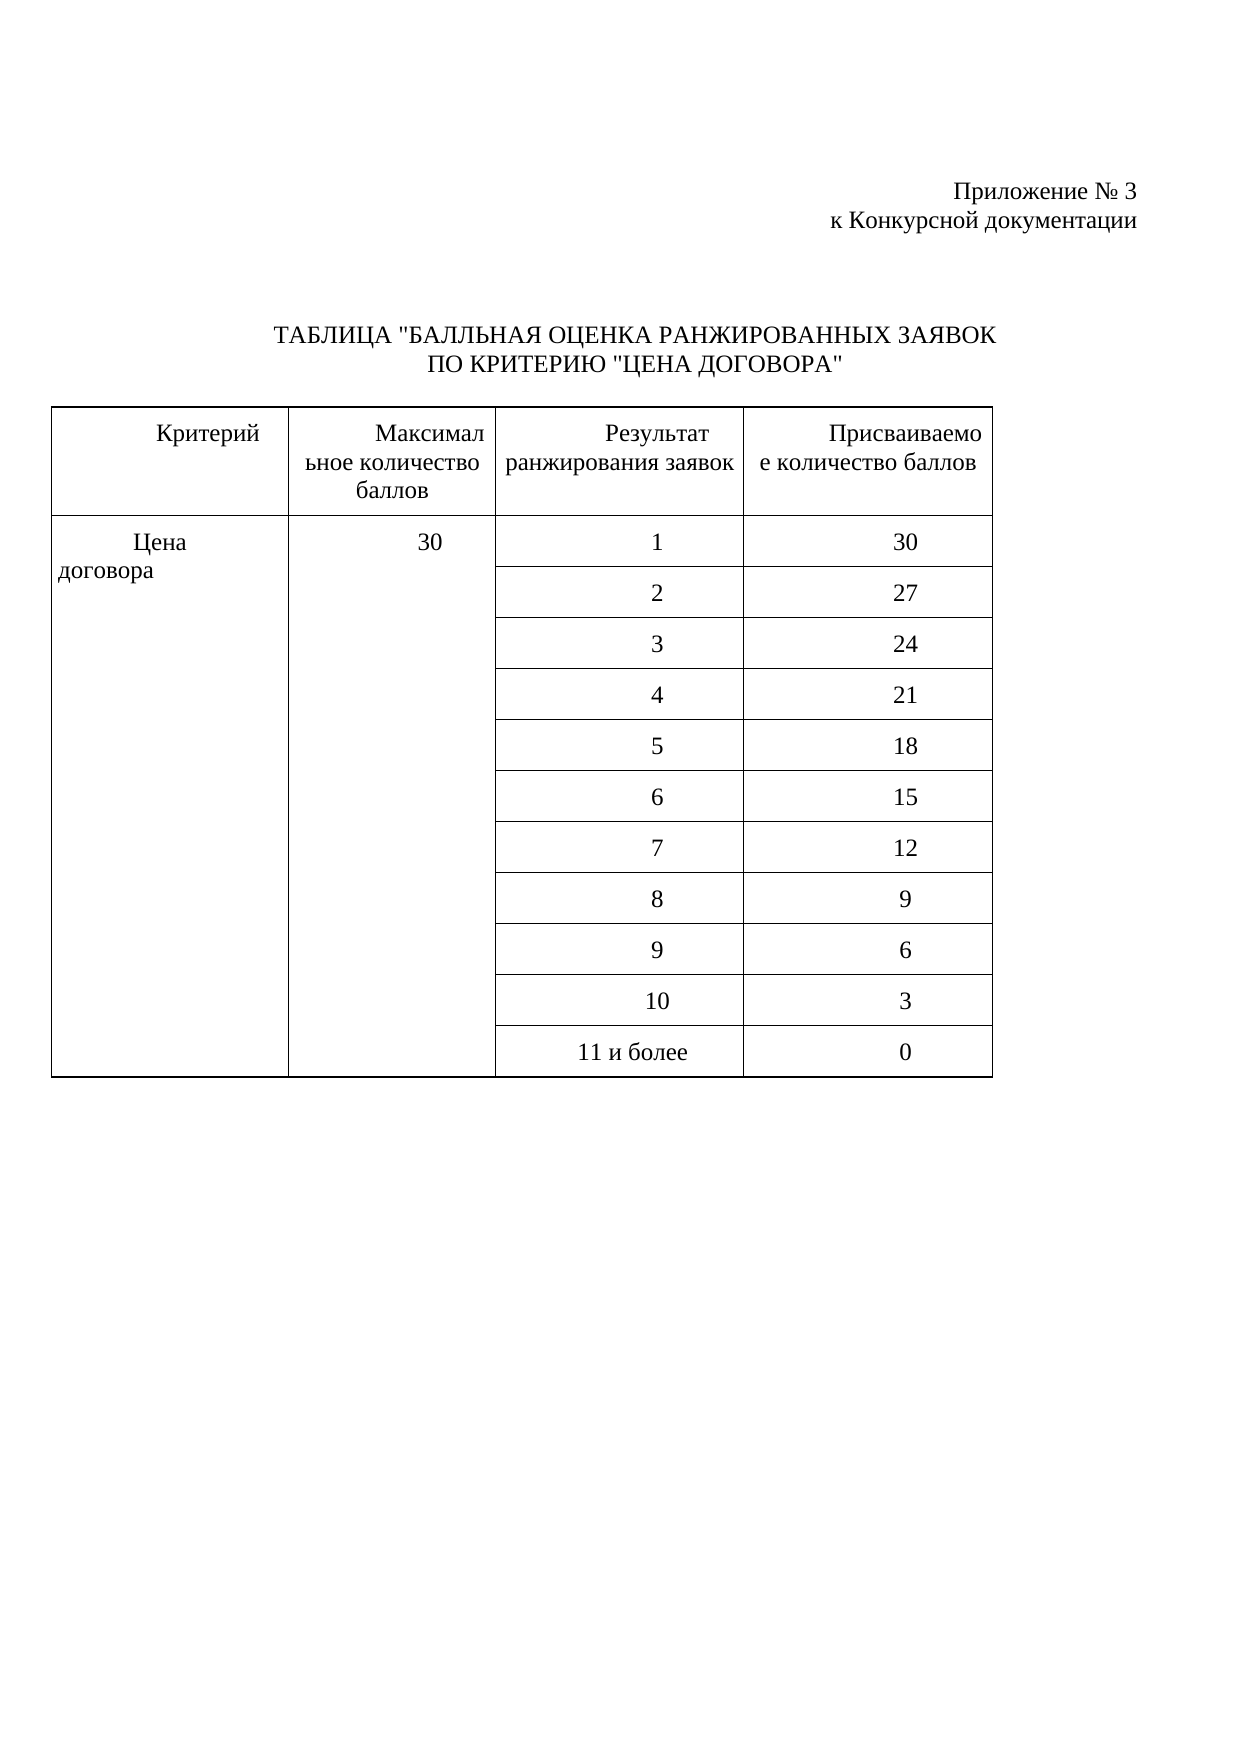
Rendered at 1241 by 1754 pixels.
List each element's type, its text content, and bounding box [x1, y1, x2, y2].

table_cell 24 [744, 618, 992, 668]
text ТАБЛИЦА "БАЛЛЬНАЯ ОЦЕНКА РАНЖИРОВАННЫХ ЗАЯВОК [58, 320, 1137, 349]
text ПО КРИТЕРИЮ "ЦЕНА ДОГОВОРА" [58, 349, 1137, 378]
table_cell 8 [496, 873, 743, 923]
table_cell 3 [744, 975, 992, 1025]
table_header Максимальное количество баллов [289, 408, 495, 515]
table_header Критерий [52, 408, 288, 515]
table_cell 18 [744, 720, 992, 770]
text к Конкурсной документации [58, 205, 1137, 234]
table_cell 4 [496, 669, 743, 719]
table_cell 2 [496, 567, 743, 617]
table_cell 6 [744, 924, 992, 974]
table_cell 6 [496, 771, 743, 821]
text Приложение № 3 [486, 176, 1137, 205]
table_cell 9 [744, 873, 992, 923]
table_cell 7 [496, 822, 743, 872]
table_header Результат ранжирования заявок [496, 408, 743, 515]
table_cell 27 [744, 567, 992, 617]
table_cell 10 [496, 975, 743, 1025]
table_cell Цена договора [52, 516, 288, 1076]
table_cell 21 [744, 669, 992, 719]
table_cell 9 [496, 924, 743, 974]
table_cell 30 [289, 516, 495, 1076]
table_cell 3 [496, 618, 743, 668]
table_header Присваиваемое количество баллов [744, 408, 992, 515]
table_cell 0 [744, 1026, 992, 1076]
table_cell 5 [496, 720, 743, 770]
table_cell 11 и более [496, 1026, 743, 1076]
table_cell 12 [744, 822, 992, 872]
table_cell 30 [744, 516, 992, 566]
table_cell 15 [744, 771, 992, 821]
table_cell 1 [496, 516, 743, 566]
